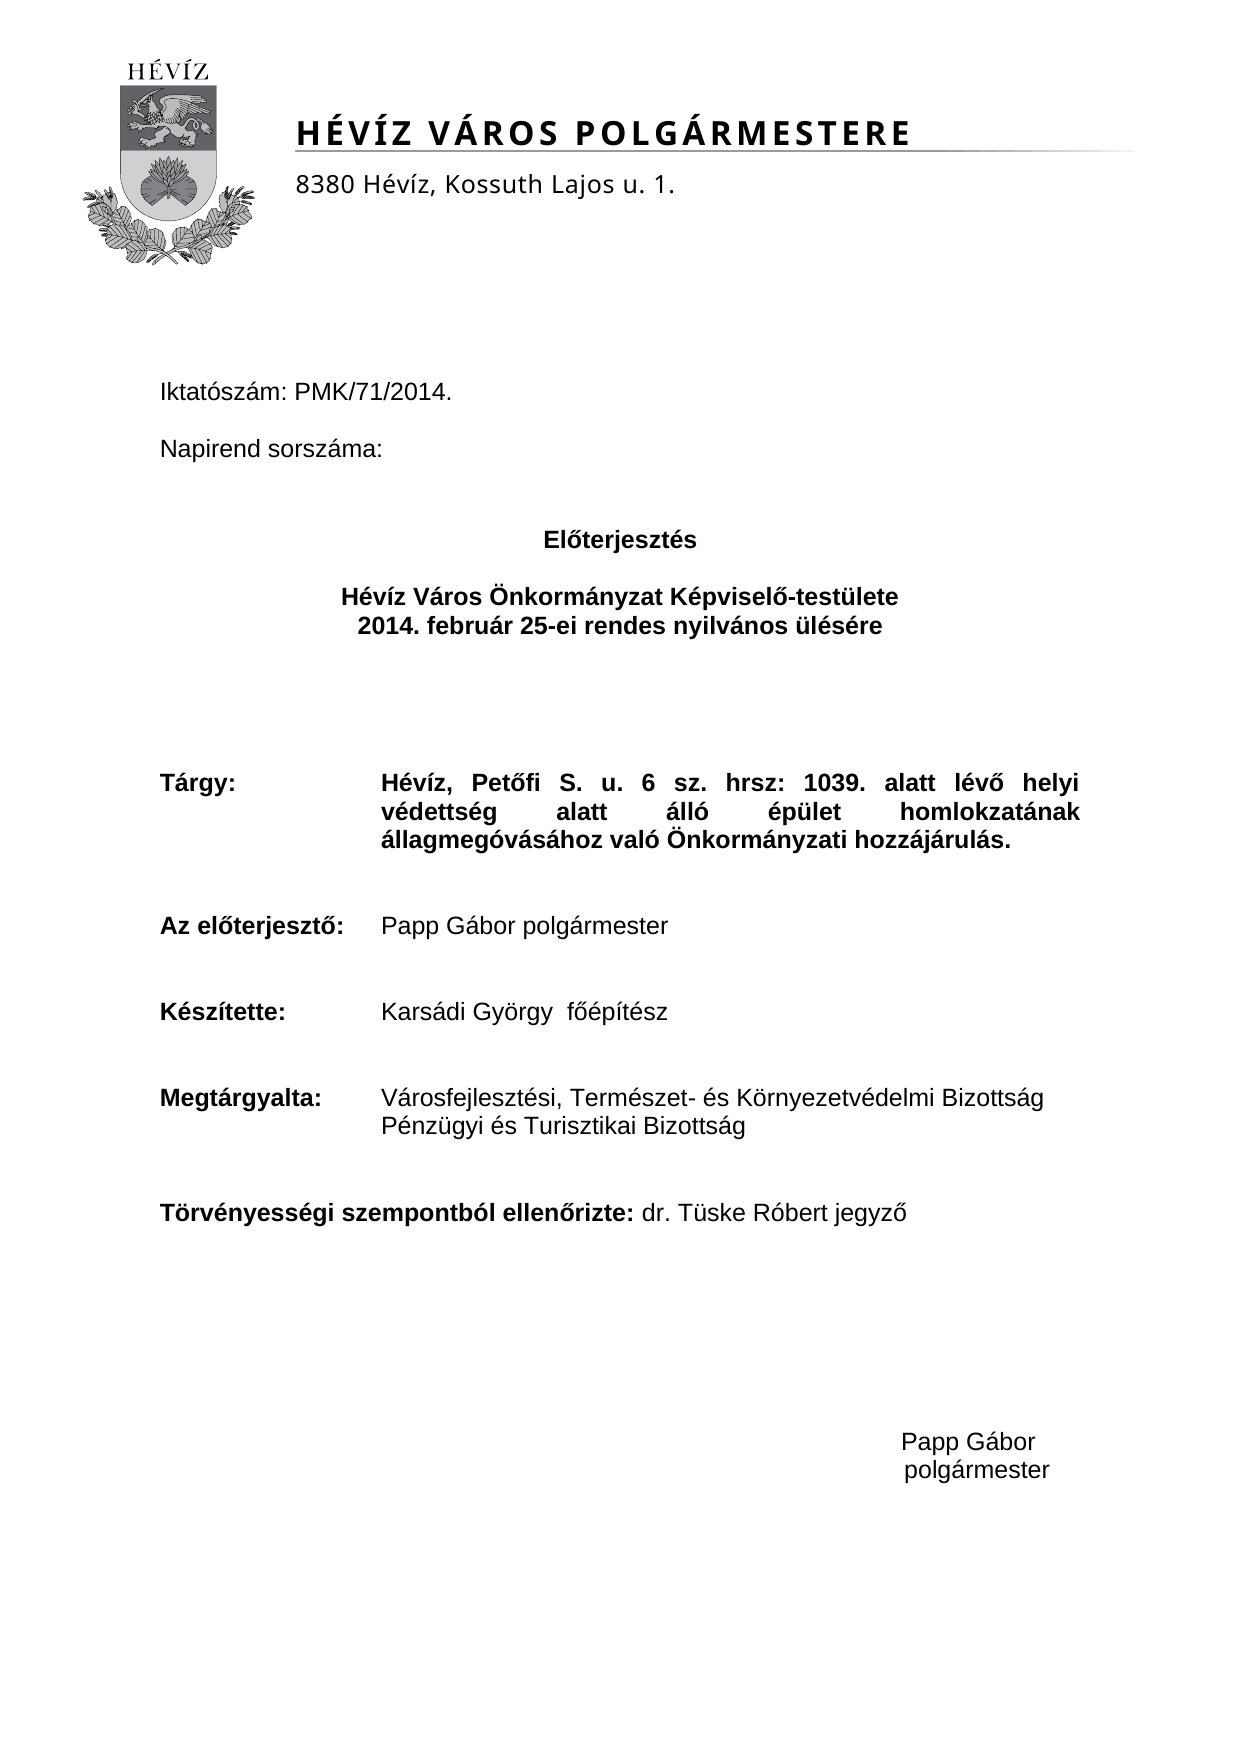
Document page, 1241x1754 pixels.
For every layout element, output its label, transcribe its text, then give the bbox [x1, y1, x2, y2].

text Az előterjesztő: Papp Gábor polgármester [159, 911, 1081, 939]
text Megtárgyalta: Városfejlesztési, Természet- és Környezetvédelmi Bizottság [159, 1082, 1081, 1111]
text Készítette: Karsádi György főépítész [159, 997, 1081, 1026]
text Iktatószám: PMK/71/2014. [159, 377, 1081, 406]
text 2014. február 25-ei rendes nyilvános ülésére [159, 611, 1081, 640]
text Előterjesztés [159, 525, 1081, 554]
text polgármester [159, 1456, 1081, 1484]
text Hévíz Város Önkormányzat Képviselő-testülete [159, 582, 1081, 611]
text Papp Gábor [159, 1427, 1081, 1456]
text Törvényességi szempontból ellenőrizte: dr. Tüske Róbert jegyző [159, 1197, 1081, 1226]
text Tárgy: Hévíz, Petőfi S. u. 6 sz. hrsz: 1039. alatt lévő helyi védettség alatt álló épület homlokzatának állagmegóvásához való Önkormányzati hozzájárulás. [159, 768, 1081, 854]
text Pénzügyi és Turisztikai Bizottság [307, 1111, 1081, 1140]
text Napirend sorszáma: [159, 434, 1081, 463]
